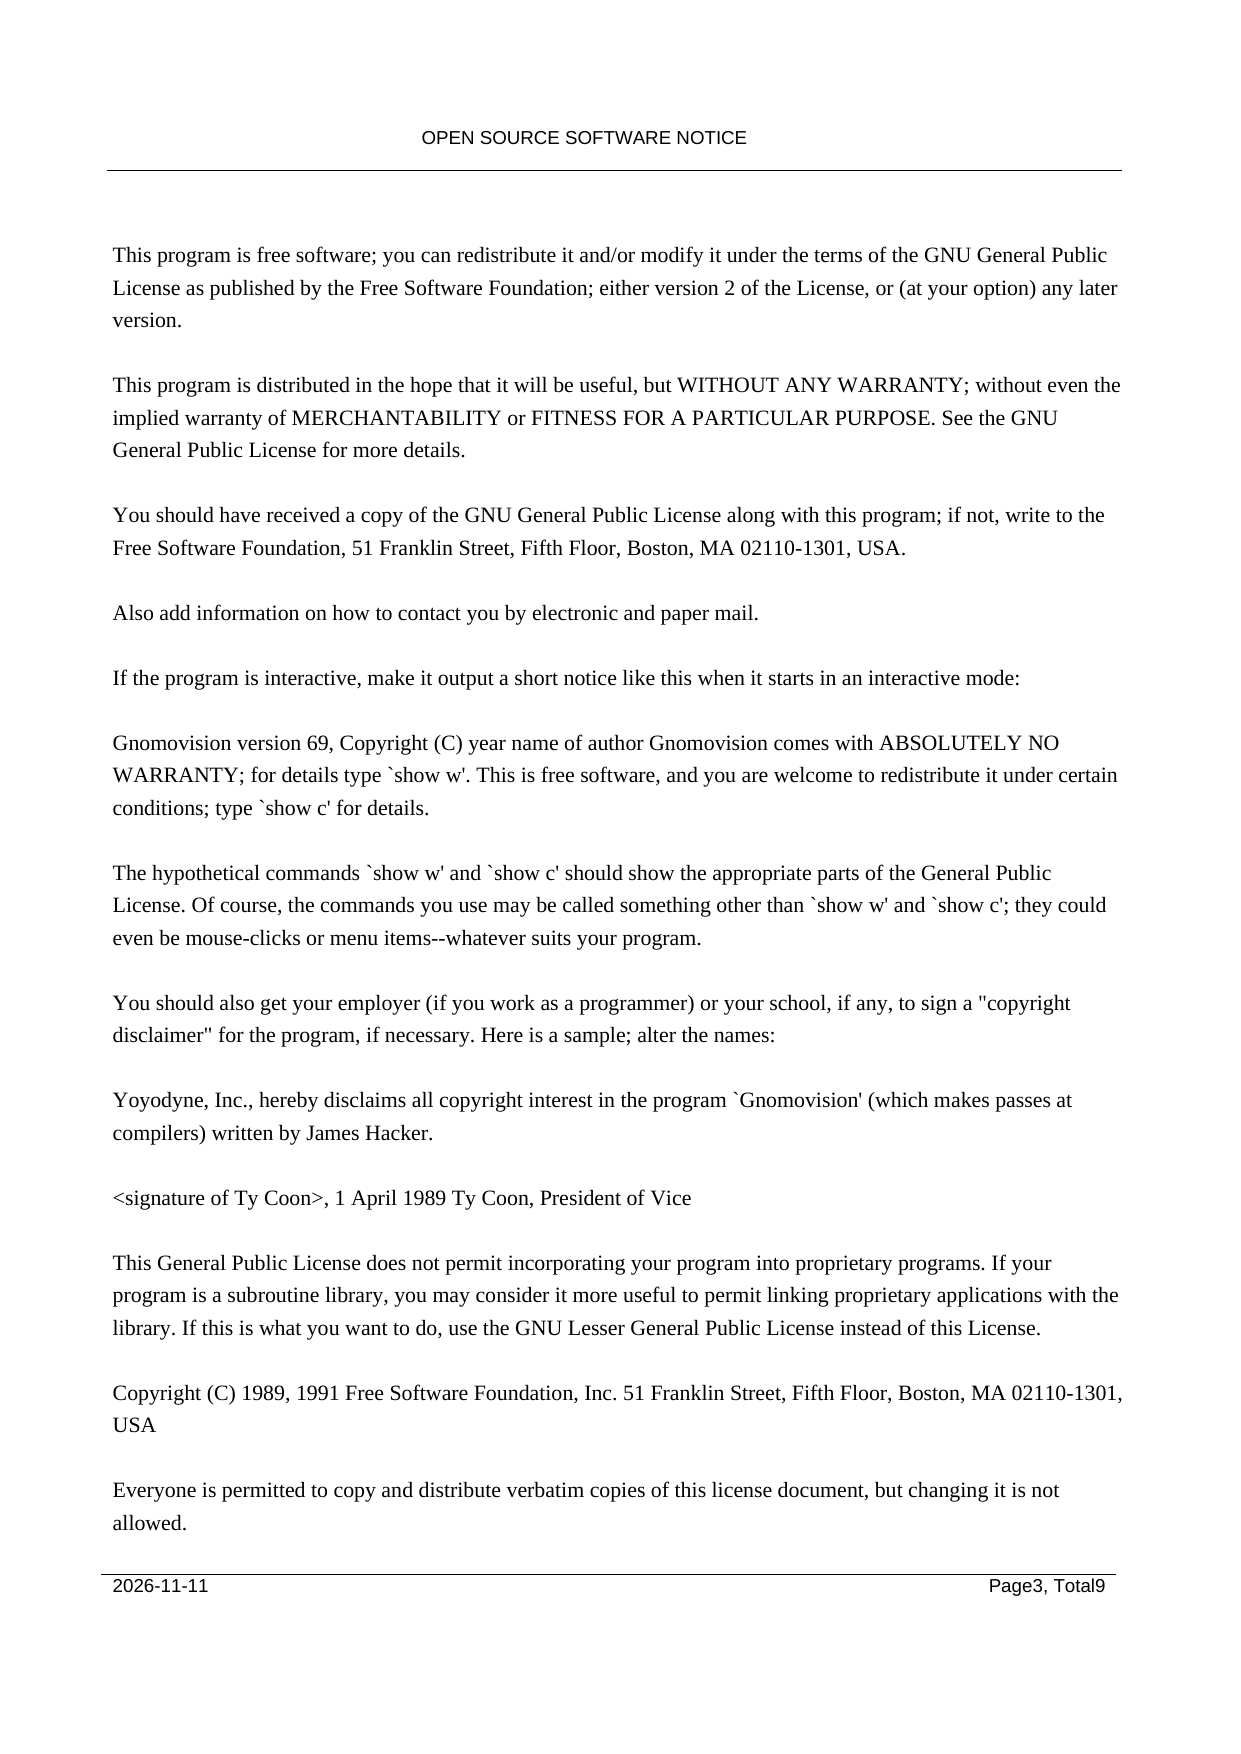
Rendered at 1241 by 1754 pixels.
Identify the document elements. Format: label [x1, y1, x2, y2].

text [112, 206, 1128, 1539]
